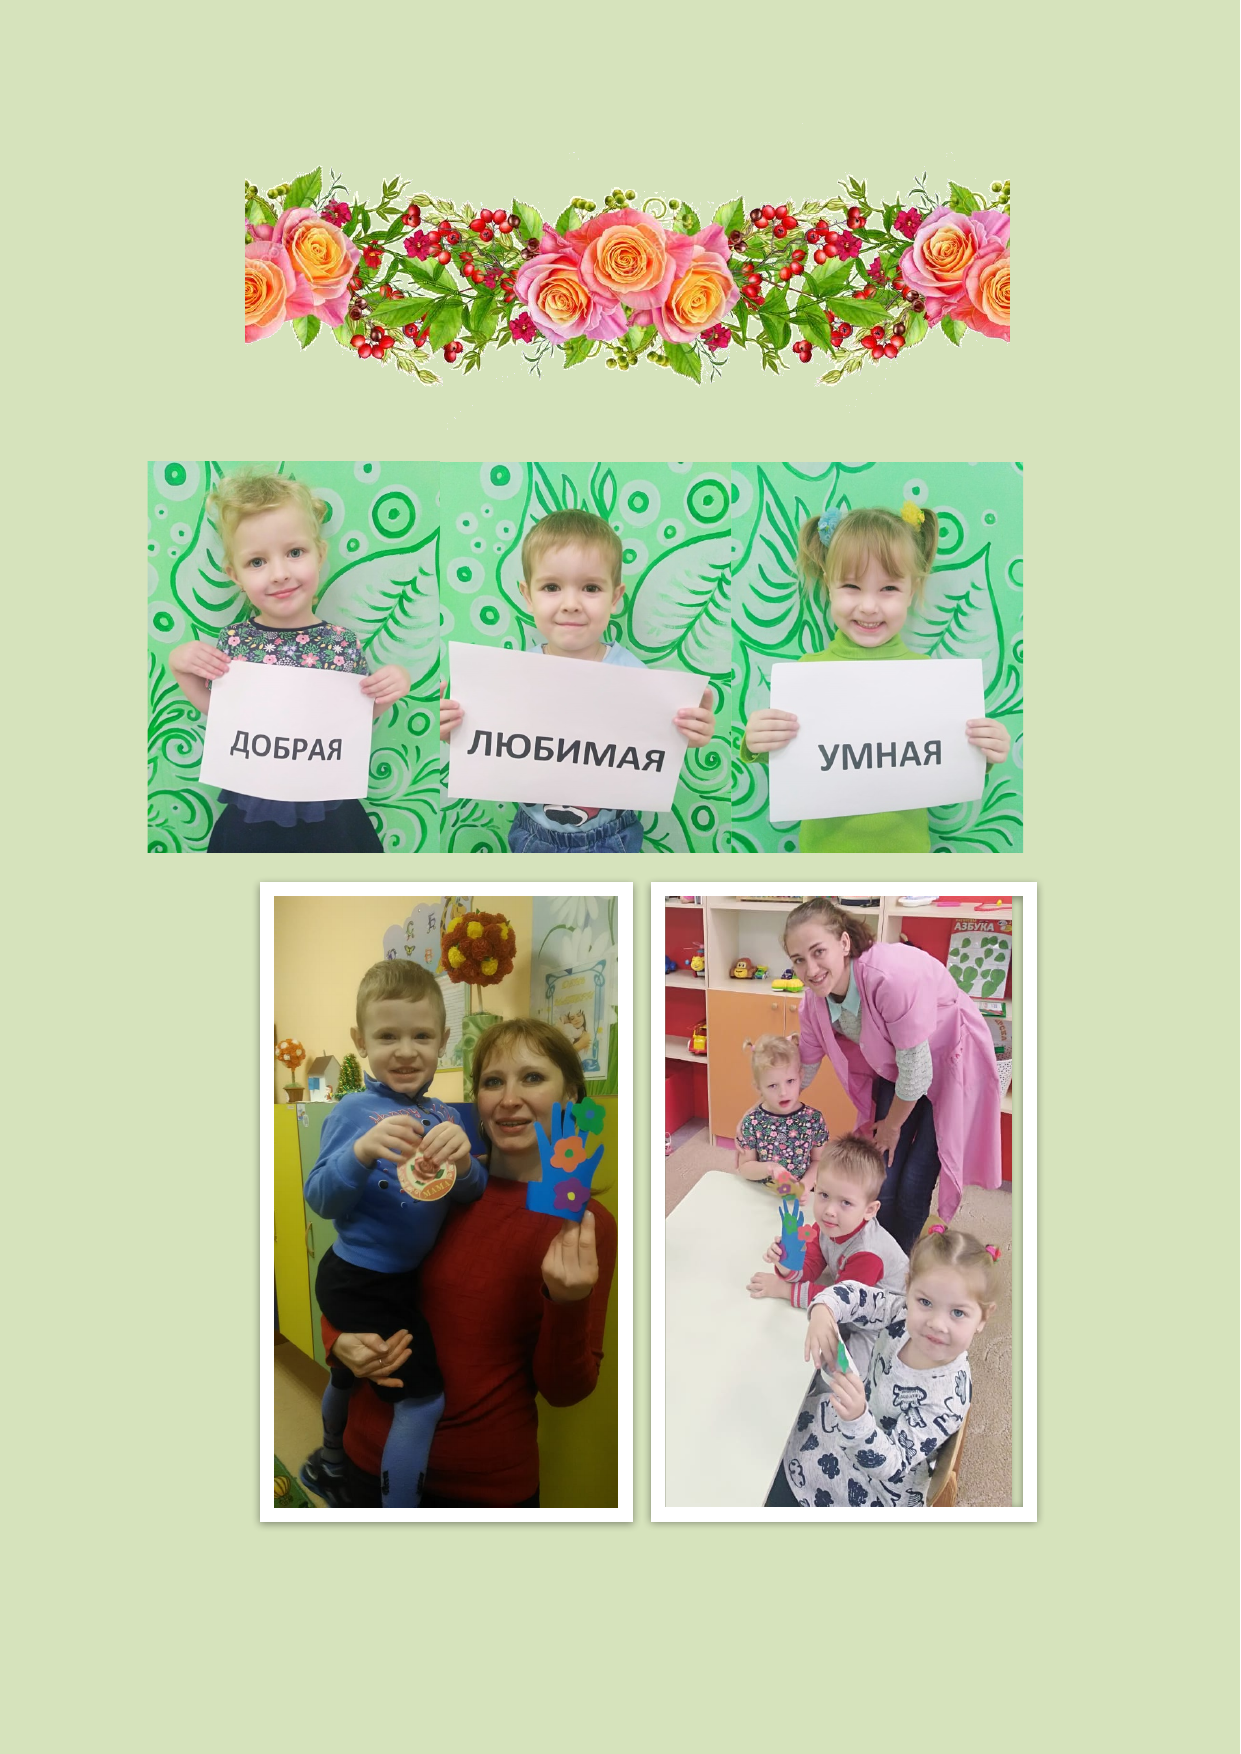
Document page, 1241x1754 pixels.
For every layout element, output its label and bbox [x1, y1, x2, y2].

picture [147, 461, 1024, 853]
picture [274, 896, 618, 1508]
picture [245, 118, 1010, 437]
picture [665, 896, 1012, 1507]
